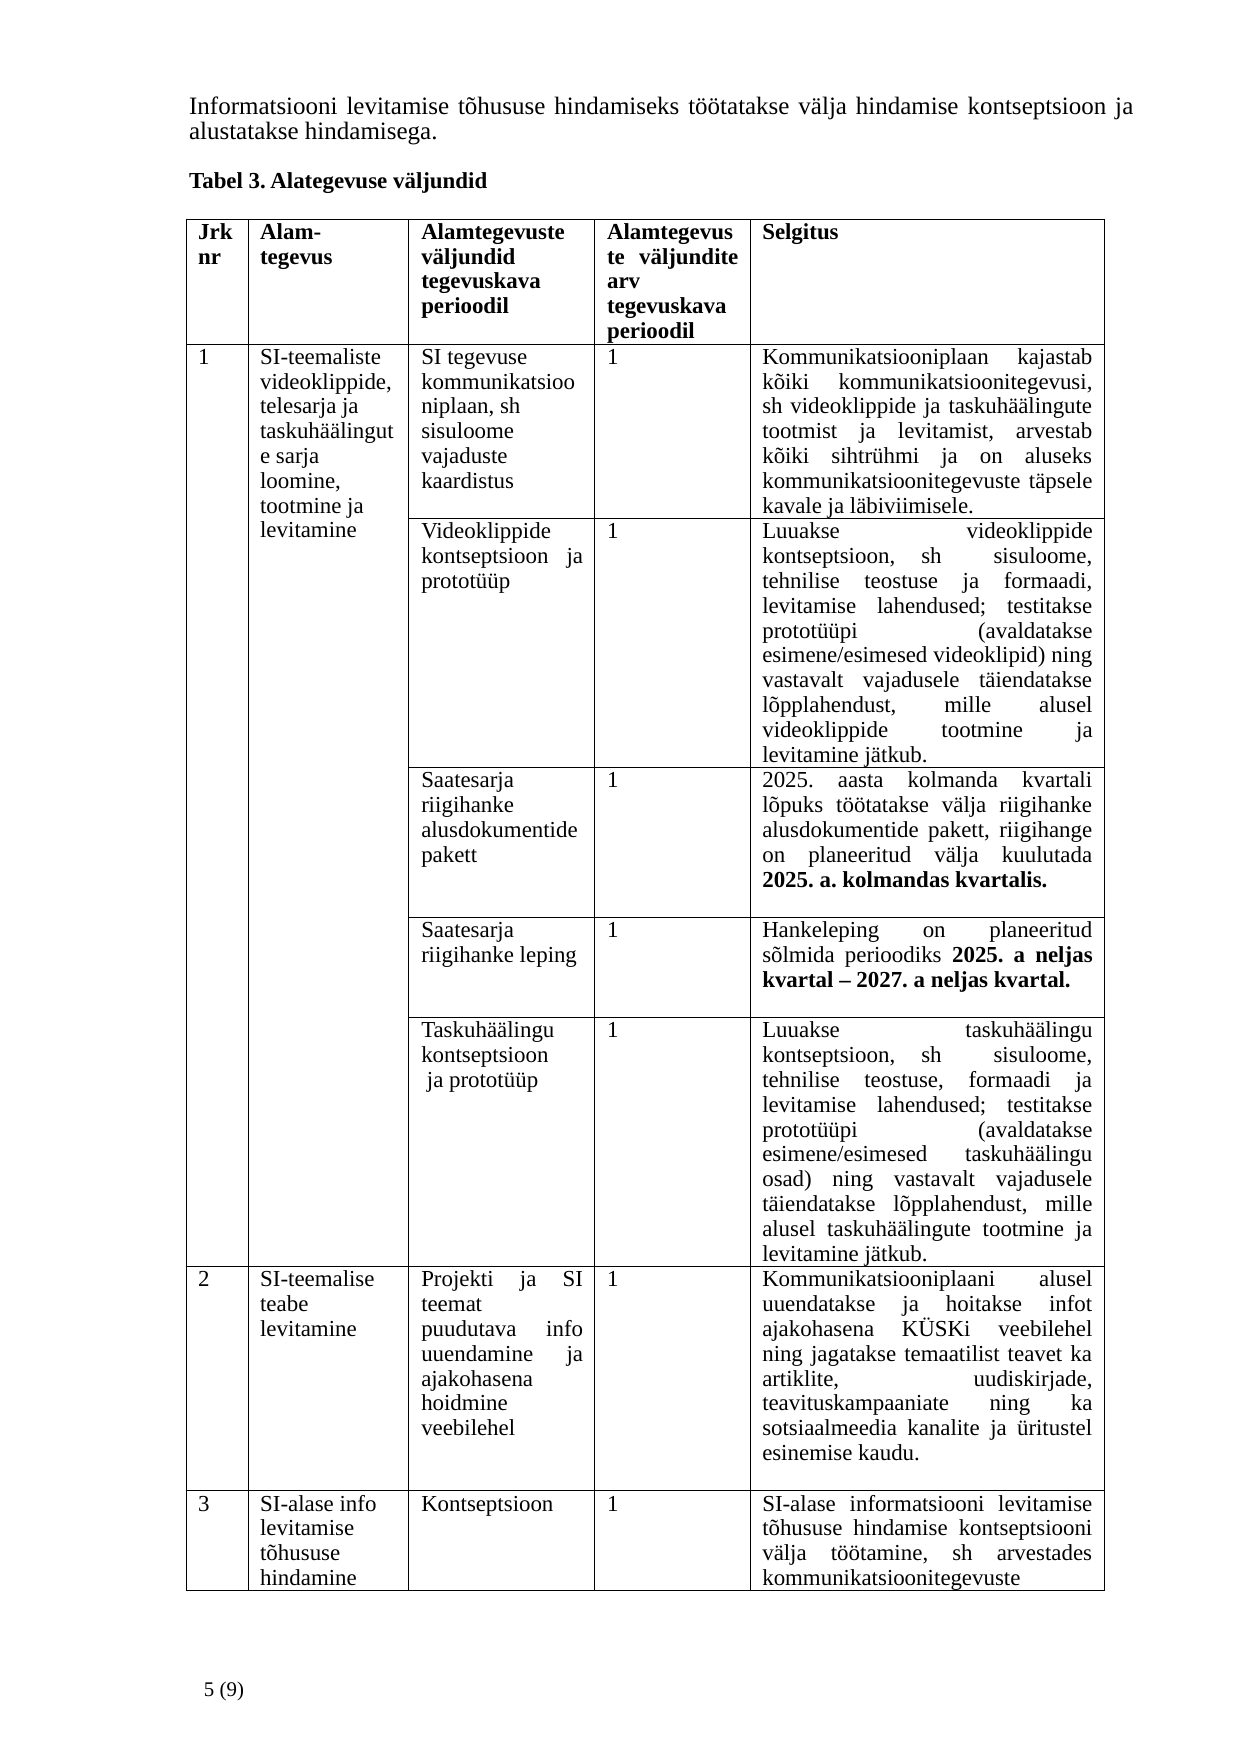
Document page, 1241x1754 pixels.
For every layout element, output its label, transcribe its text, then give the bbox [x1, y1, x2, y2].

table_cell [751, 1491, 1104, 1590]
table_cell 1 [595, 1491, 750, 1590]
table_cell 1 [595, 345, 750, 518]
table_header Alamtegevuste väljundite arv tegevuskava perioodil [595, 220, 750, 343]
table_cell Videoklippide kontseptsioon ja prototüüp [409, 519, 594, 767]
text Informatsiooni levitamise tõhususe hindamiseks töötatakse välja hindamise kontseptsioon ja alustatakse hindamisega. [189, 94, 1134, 144]
table_header Selgitus [751, 220, 1104, 343]
table_header Alam- tegevus [249, 220, 408, 343]
table_cell Luuakse videoklippide kontseptsioon, sh sisuloome, tehnilise teostuse ja formaadi, levitamise lahendused; testitakse prototüüpi (avaldatakse esimene/esimesed videoklipid) ning vastavalt vajadusele täiendatakse lõpplahendust, mille alusel videoklippide tootmine ja levitamine jätkub. [751, 519, 1104, 767]
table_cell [249, 1491, 408, 1590]
table_cell Taskuhäälingu kontseptsioon ja prototüüp [409, 1018, 594, 1266]
table_cell Projekti ja SI teemat puudutava info uuendamine ja ajakohasena hoidmine veebilehel [409, 1267, 594, 1490]
table_cell Luuakse taskuhäälingu kontseptsioon, sh sisuloome, tehnilise teostuse, formaadi ja levitamise lahendused; testitakse prototüüpi (avaldatakse esimene/esimesed taskuhäälingu osad) ning vastavalt vajadusele täiendatakse lõpplahendust, mille alusel taskuhäälingute tootmine ja levitamine jätkub. [751, 1018, 1104, 1266]
table_cell 1 [595, 1267, 750, 1490]
text Tabel 3. Alategevuse väljundid [189, 169, 1134, 194]
table_cell 1 [595, 519, 750, 767]
table_cell 2025. aasta kolmanda kvartali lõpuks töötatakse välja riigihanke alusdokumentide pakett, riigihange on planeeritud välja kuulutada 2025. a. kolmandas kvartalis. [751, 768, 1104, 917]
table_cell SI-teemaliste videoklippide, telesarja ja taskuhäälingute sarja loomine, tootmine ja levitamine [249, 345, 408, 1266]
table_header Alamtegevuste väljundid tegevuskava perioodil [409, 220, 594, 343]
table_cell Saatesarja riigihanke leping [409, 918, 594, 1017]
table_cell 1 [595, 1018, 750, 1266]
table_cell Kommunikatsiooniplaan kajastab kõiki kommunikatsioonitegevusi, sh videoklippide ja taskuhäälingute tootmist ja levitamist, arvestab kõiki sihtrühmi ja on aluseks kommunikatsioonitegevuste täpsele kavale ja läbiviimisele. [751, 345, 1104, 518]
table_cell 2 [187, 1267, 248, 1490]
table_cell 1 [595, 918, 750, 1017]
table_cell 1 [595, 768, 750, 917]
table_cell Saatesarja riigihanke alusdokumentide pakett [409, 768, 594, 917]
table_cell SI-teemalise teabe levitamine [249, 1267, 408, 1490]
table_cell SI tegevuse kommunikatsiooniplaan, sh sisuloome vajaduste kaardistus [409, 345, 594, 518]
table_cell Kommunikatsiooniplaani alusel uuendatakse ja hoitakse infot ajakohasena KÜSKi veebilehel ning jagatakse temaatilist teavet ka artiklite, uudiskirjade, teavituskampaaniate ning ka sotsiaalmeedia kanalite ja üritustel esinemise kaudu. [751, 1267, 1104, 1490]
table_cell Hankeleping on planeeritud sõlmida perioodiks 2025. a neljas kvartal – 2027. a neljas kvartal. [751, 918, 1104, 1017]
table_cell Kontseptsioon [409, 1491, 594, 1590]
table_header Jrk nr [187, 220, 248, 343]
table_cell 1 [187, 345, 248, 1266]
table_cell 3 [187, 1491, 248, 1590]
